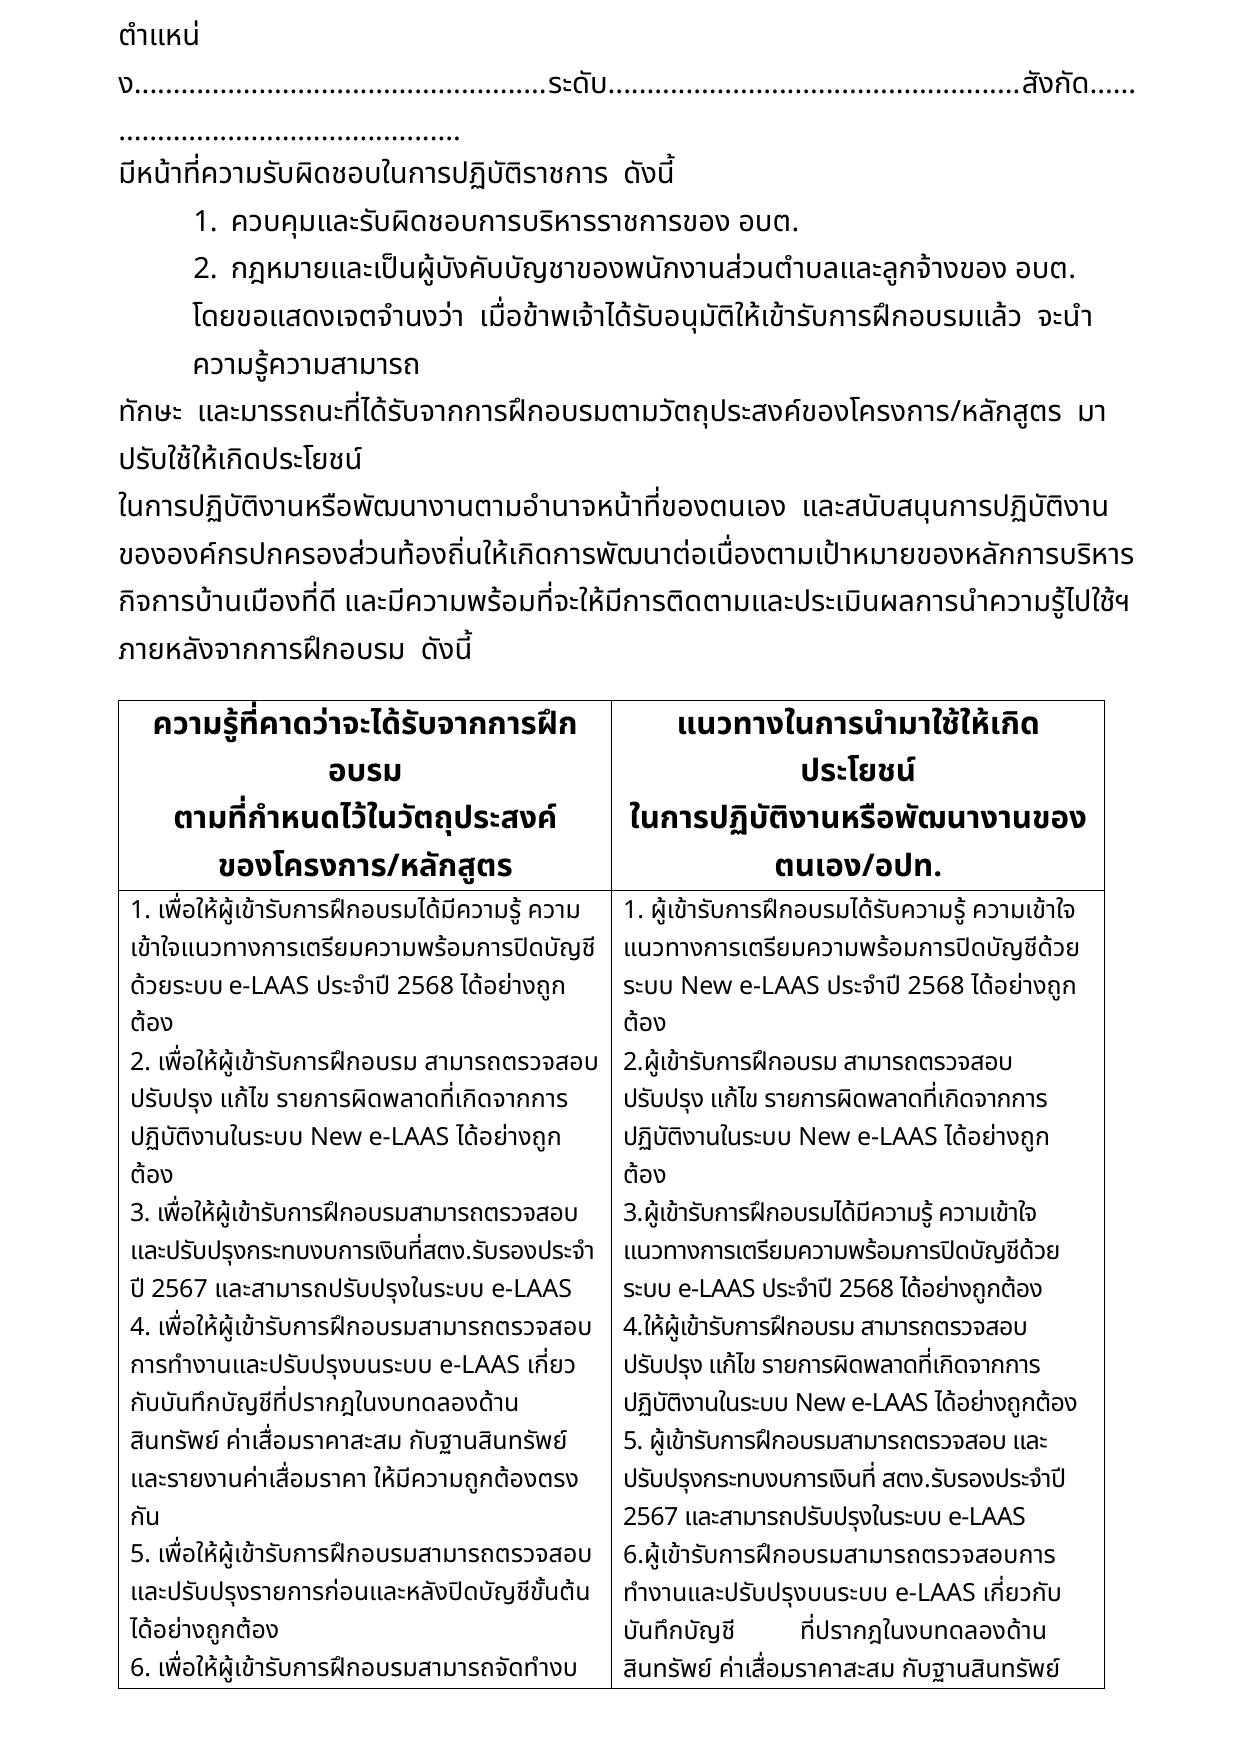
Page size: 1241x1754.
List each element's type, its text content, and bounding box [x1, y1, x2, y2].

table_header แนวทางในการนำมาใช้ให้เกิดประโยชน์ ในการปฏิบัติงานหรือพัฒนางานของตนเอง/อปท. [612, 701, 1104, 890]
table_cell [119, 891, 611, 1688]
list ในการปฏิบัติงานหรือพัฒนางานตามอำนาจหน้าที่ของตนเอง และสนับสนุนการปฏิบัติงานขององค์กรปกครองส่วนท้องถิ่นให้เกิดการพัฒนาต่อเนื่องตามเป้าหมายของหลักการบริหารกิจการบ้านเมืองที่ดี และมีความพร้อมที่จะให้มีการติดตามและประเมินผลการนำความรู้ไปใช้ฯ ภายหลังจากการฝึกอบรม ดังนี้ [118, 486, 1137, 672]
list กฎหมายและเป็นผู้บังคับบัญชาของพนักงานส่วนตำบลและลูกจ้างของ อบต. [193, 248, 1137, 292]
list โดยขอแสดงเจตจำนงว่า เมื่อข้าพเจ้าได้รับอนุมัติให้เข้ารับการฝึกอบรมแล้ว จะนำความรู้ความสามารถ [192, 296, 1137, 387]
text มีหน้าที่ความรับผิดชอบในการปฏิบัติราชการ ดังนี้ [118, 152, 1137, 197]
text ตำแหน่ง.....................................................ระดับ.....................................................สังกัด.................................................. [118, 15, 1137, 149]
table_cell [612, 891, 1104, 1688]
list ทักษะ และมารรถนะที่ได้รับจากการฝึกอบรมตามวัตถุประสงค์ของโครงการ/หลักสูตร มาปรับใช้ให้เกิดประโยชน์ [118, 391, 1137, 482]
list ควบคุมและรับผิดชอบการบริหารราชการของ อบต. [193, 200, 1137, 244]
table_header ความรู้ที่คาดว่าจะได้รับจากการฝึกอบรม ตามที่กำหนดไว้ในวัตถุประสงค์ ของโครงการ/หลักสูตร [119, 701, 611, 890]
